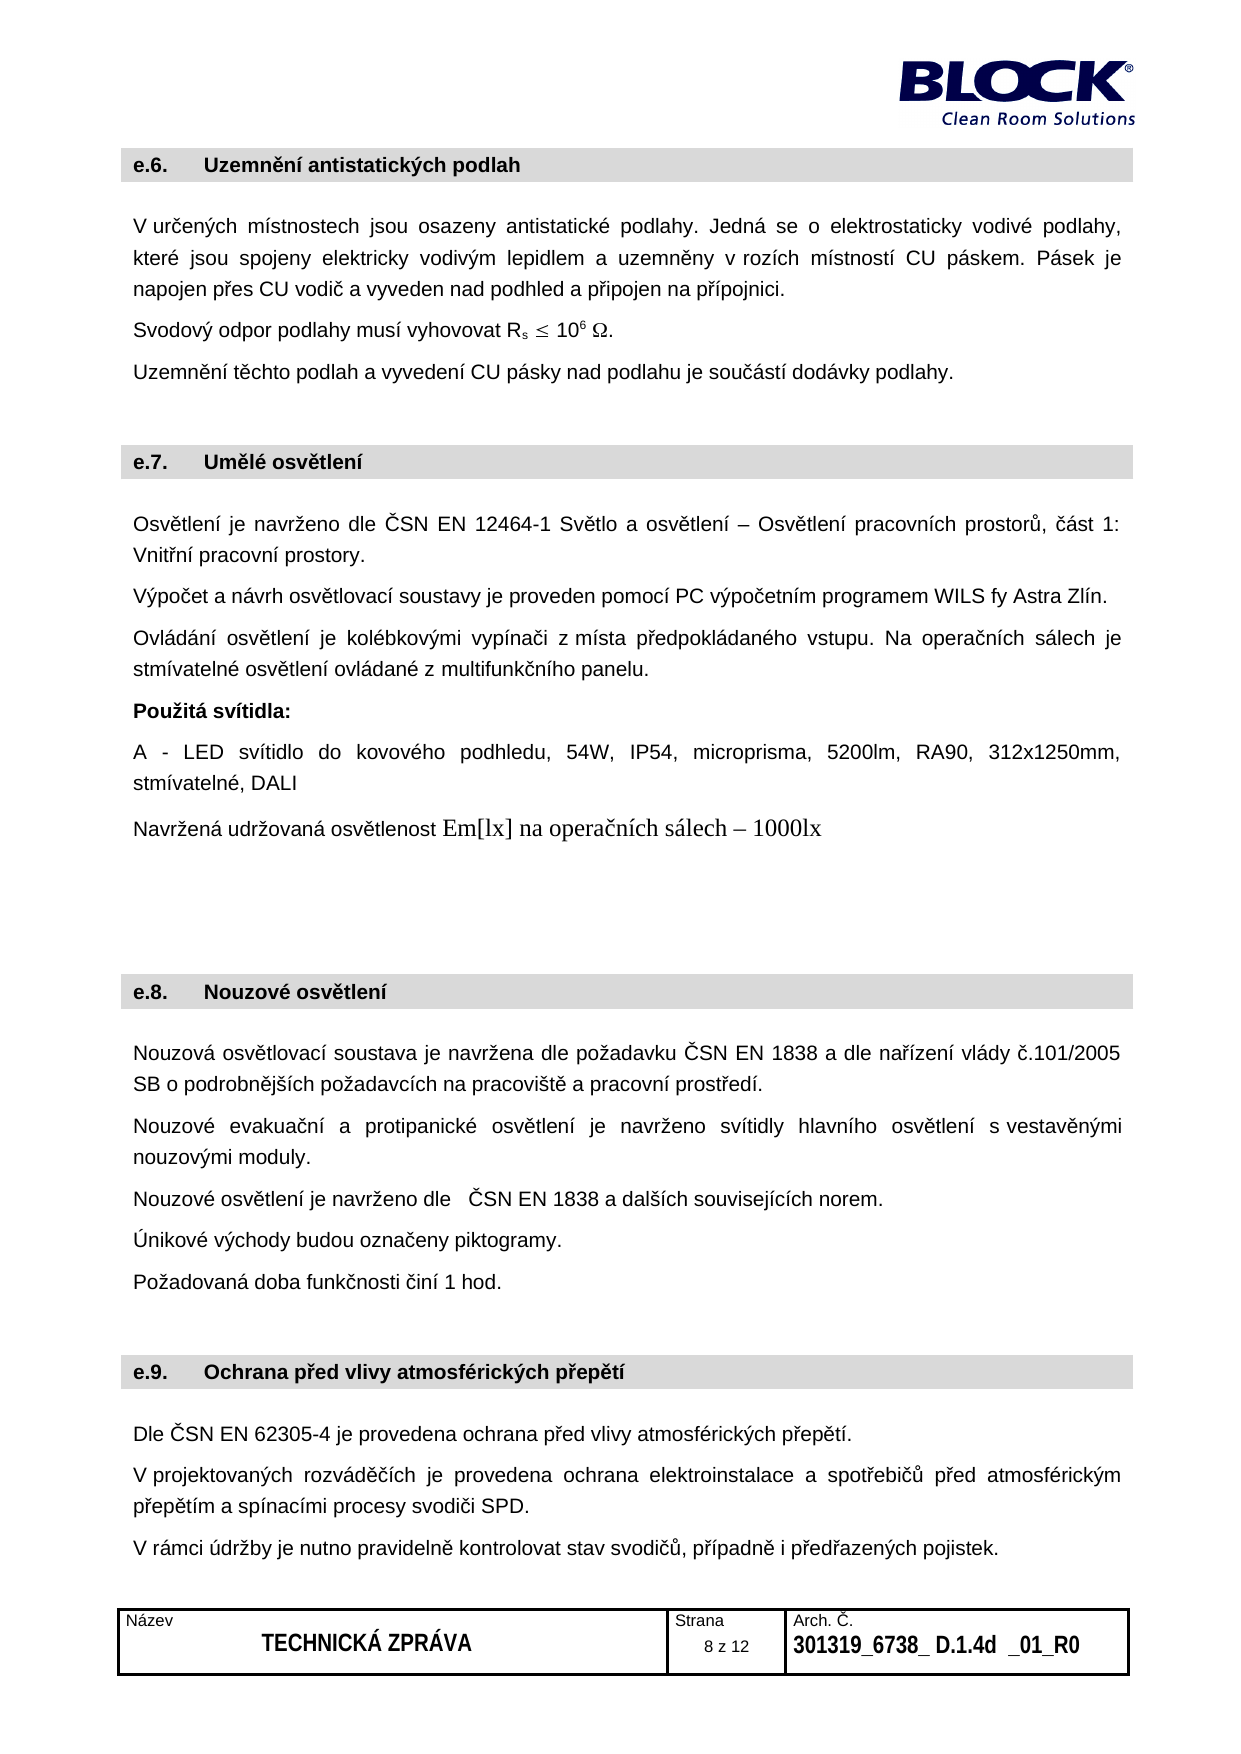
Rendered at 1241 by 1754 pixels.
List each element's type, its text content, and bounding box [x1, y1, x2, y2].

text Výpočet a návrh osvětlovací soustavy je proveden pomocí PC výpočetním programem WILS fy Astra Zlín. [133, 584, 1122, 608]
text Uzemnění těchto podlah a vyvedení CU pásky nad podlahu je součástí dodávky podlahy. [133, 360, 1122, 384]
list Nouzové osvětlení [125, 978, 1130, 1006]
text A - LED svítidlo do kovového podhledu, 54W, IP54, microprisma, 5200lm, RA90, 312x1250mm, stmívatelné, DALI [133, 740, 1122, 795]
text Nouzové evakuační a protipanické osvětlení je navrženo svítidly hlavního osvětlení s vestavěnými nouzovými moduly. [133, 1114, 1122, 1169]
list Ochrana před vlivy atmosférických přepětí [125, 1358, 1130, 1386]
text Únikové východy budou označeny piktogramy. [133, 1228, 1122, 1252]
text Navržená udržovaná osvětlenost Em[lx] na operačních sálech – 1000lx [133, 813, 1122, 842]
list Umělé osvětlení [125, 448, 1130, 476]
text Použitá svítidla: [133, 698, 1122, 722]
text Svodový odpor podlahy musí vyhovovat Rs 106 . [133, 318, 1122, 342]
text Dle ČSN EN 62305-4 je provedena ochrana před vlivy atmosférických přepětí. [133, 1421, 1122, 1445]
text V projektovaných rozváděčích je provedena ochrana elektroinstalace a spotřebičů před atmosférickým přepětím a spínacími procesy svodiči SPD. [133, 1463, 1122, 1518]
text Požadovaná doba funkčnosti činí 1 hod. [133, 1269, 1122, 1293]
list Uzemnění antistatických podlah [125, 151, 1130, 179]
text Osvětlení je navrženo dle ČSN EN 12464-1 Světlo a osvětlení – Osvětlení pracovních prostorů, část 1: Vnitřní pracovní prostory. [133, 512, 1122, 567]
picture [897, 58, 1136, 128]
text V určených místnostech jsou osazeny antistatické podlahy. Jedná se o elektrostaticky vodivé podlahy, které jsou spojeny elektricky vodivým lepidlem a uzemněny v rozích místností CU páskem. Pásek je napojen přes CU vodič a vyveden nad podhled a připojen na přípojnici. [133, 214, 1122, 301]
text Nouzové osvětlení je navrženo dle ČSN EN 1838 a dalších souvisejících norem. [133, 1186, 1122, 1210]
text Nouzová osvětlovací soustava je navržena dle požadavku ČSN EN 1838 a dle nařízení vlády č.101/2005 SB o podrobnějších požadavcích na pracoviště a pracovní prostředí. [133, 1041, 1122, 1096]
text Ovládání osvětlení je kolébkovými vypínači z místa předpokládaného vstupu. Na operačních sálech je stmívatelné osvětlení ovládané z multifunkčního panelu. [133, 626, 1122, 681]
text V rámci údržby je nutno pravidelně kontrolovat stav svodičů, případně i předřazených pojistek. [133, 1536, 1122, 1559]
